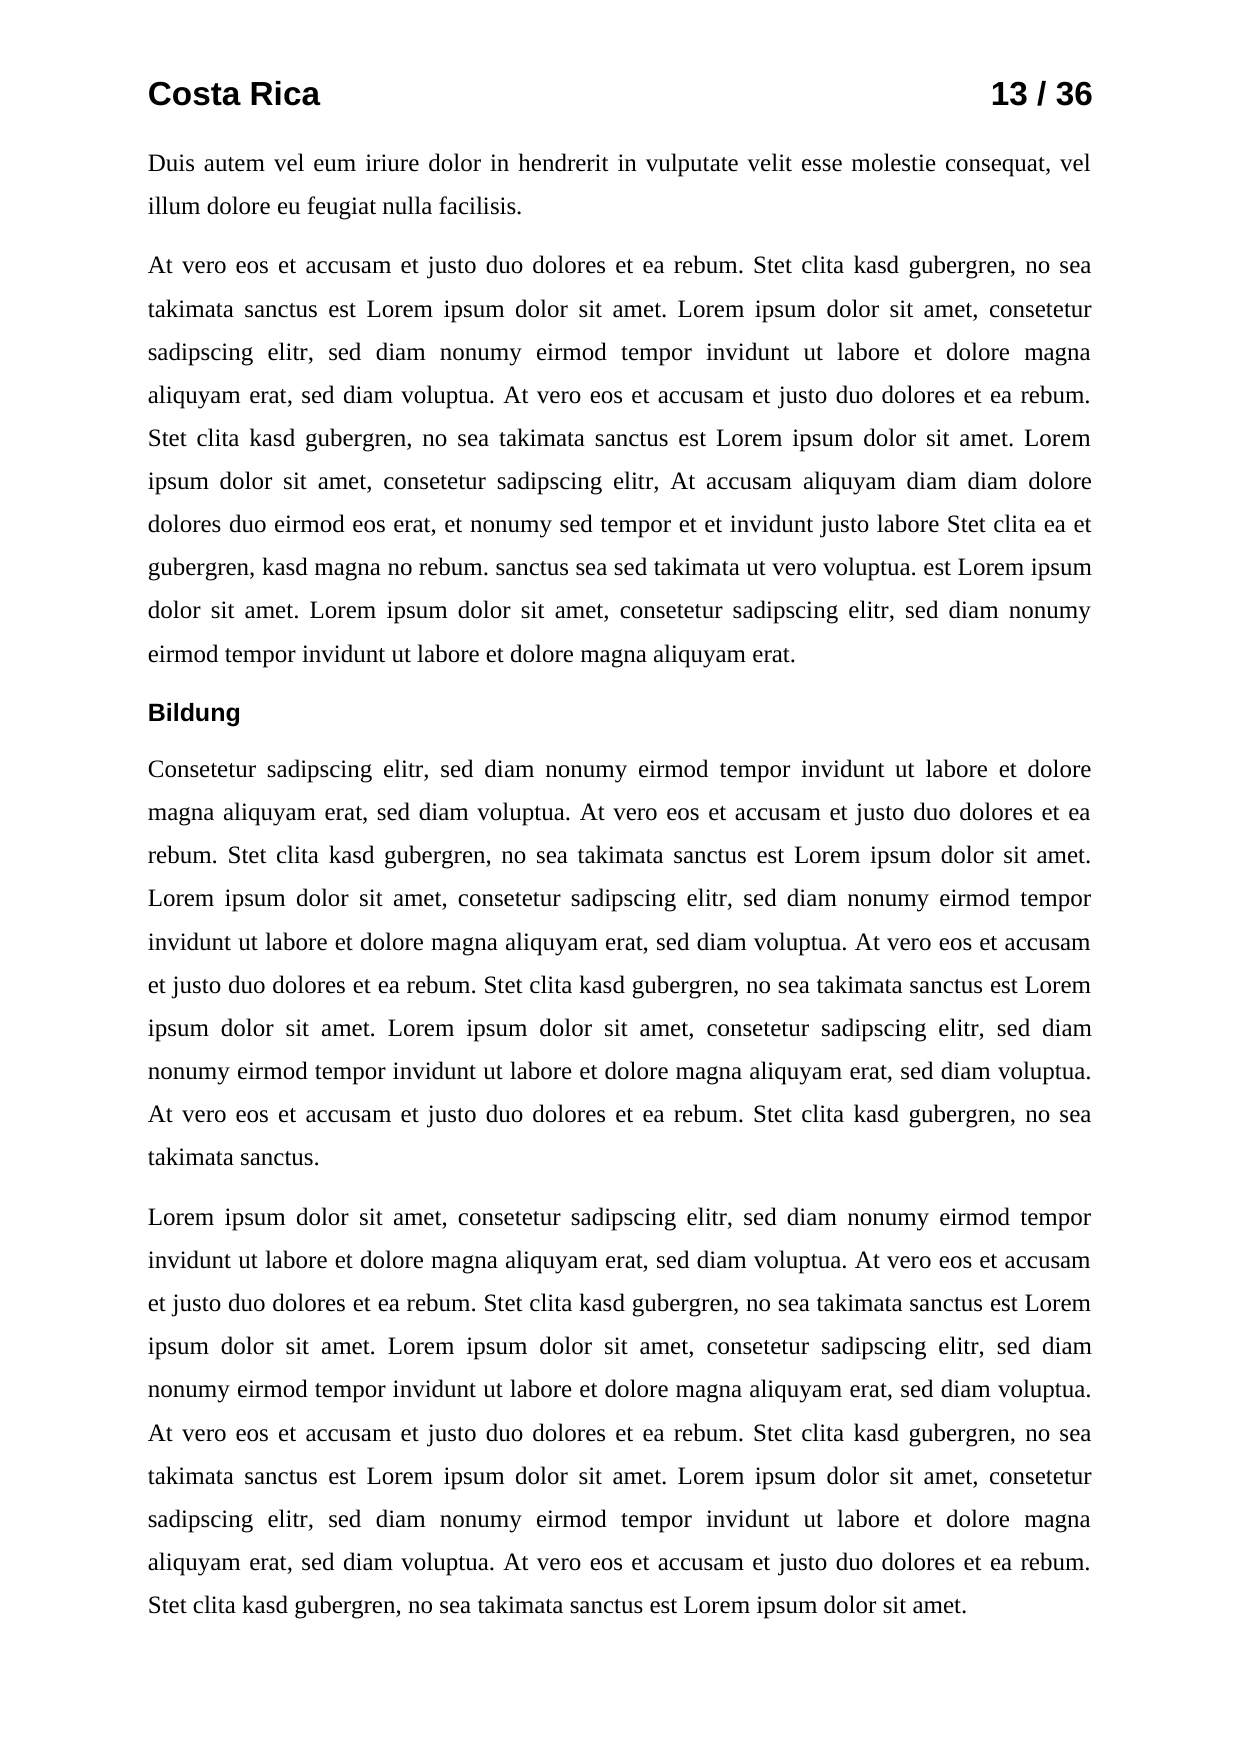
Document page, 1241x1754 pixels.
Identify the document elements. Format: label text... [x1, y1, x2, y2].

text At vero eos et accusam et justo duo dolores et ea rebum. Stet clita kasd gubergren, no sea takimata sanctus est Lorem ipsum dolor sit amet. Lorem ipsum dolor sit amet, consetetur sadipscing elitr, sed diam nonumy eirmod tempor invidunt ut labore et dolore magna aliquyam erat, sed diam voluptua. At vero eos et accusam et justo duo dolores et ea rebum. Stet clita kasd gubergren, no sea takimata sanctus est Lorem ipsum dolor sit amet. Lorem ipsum dolor sit amet, consetetur sadipscing elitr, At accusam aliquyam diam diam dolore dolores duo eirmod eos erat, et nonumy sed tempor et et invidunt justo labore Stet clita ea et gubergren, kasd magna no rebum. sanctus sea sed takimata ut vero voluptua. est Lorem ipsum dolor sit amet. Lorem ipsum dolor sit amet, consetetur sadipscing elitr, sed diam nonumy eirmod tempor invidunt ut labore et dolore magna aliquyam erat. [148, 251, 1093, 667]
text Consetetur sadipscing elitr, sed diam nonumy eirmod tempor invidunt ut labore et dolore magna aliquyam erat, sed diam voluptua. At vero eos et accusam et justo duo dolores et ea rebum. Stet clita kasd gubergren, no sea takimata sanctus est Lorem ipsum dolor sit amet. Lorem ipsum dolor sit amet, consetetur sadipscing elitr, sed diam nonumy eirmod tempor invidunt ut labore et dolore magna aliquyam erat, sed diam voluptua. At vero eos et accusam et justo duo dolores et ea rebum. Stet clita kasd gubergren, no sea takimata sanctus est Lorem ipsum dolor sit amet. Lorem ipsum dolor sit amet, consetetur sadipscing elitr, sed diam nonumy eirmod tempor invidunt ut labore et dolore magna aliquyam erat, sed diam voluptua. At vero eos et accusam et justo duo dolores et ea rebum. Stet clita kasd gubergren, no sea takimata sanctus. [148, 754, 1093, 1171]
subtitle Bildung [148, 698, 1093, 727]
text Duis autem vel eum iriure dolor in hendrerit in vulputate velit esse molestie consequat, vel illum dolore eu feugiat nulla facilisis. [148, 148, 1093, 219]
text Lorem ipsum dolor sit amet, consetetur sadipscing elitr, sed diam nonumy eirmod tempor invidunt ut labore et dolore magna aliquyam erat, sed diam voluptua. At vero eos et accusam et justo duo dolores et ea rebum. Stet clita kasd gubergren, no sea takimata sanctus est Lorem ipsum dolor sit amet. Lorem ipsum dolor sit amet, consetetur sadipscing elitr, sed diam nonumy eirmod tempor invidunt ut labore et dolore magna aliquyam erat, sed diam voluptua. At vero eos et accusam et justo duo dolores et ea rebum. Stet clita kasd gubergren, no sea takimata sanctus est Lorem ipsum dolor sit amet. Lorem ipsum dolor sit amet, consetetur sadipscing elitr, sed diam nonumy eirmod tempor invidunt ut labore et dolore magna aliquyam erat, sed diam voluptua. At vero eos et accusam et justo duo dolores et ea rebum. Stet clita kasd gubergren, no sea takimata sanctus est Lorem ipsum dolor sit amet. [148, 1202, 1093, 1619]
